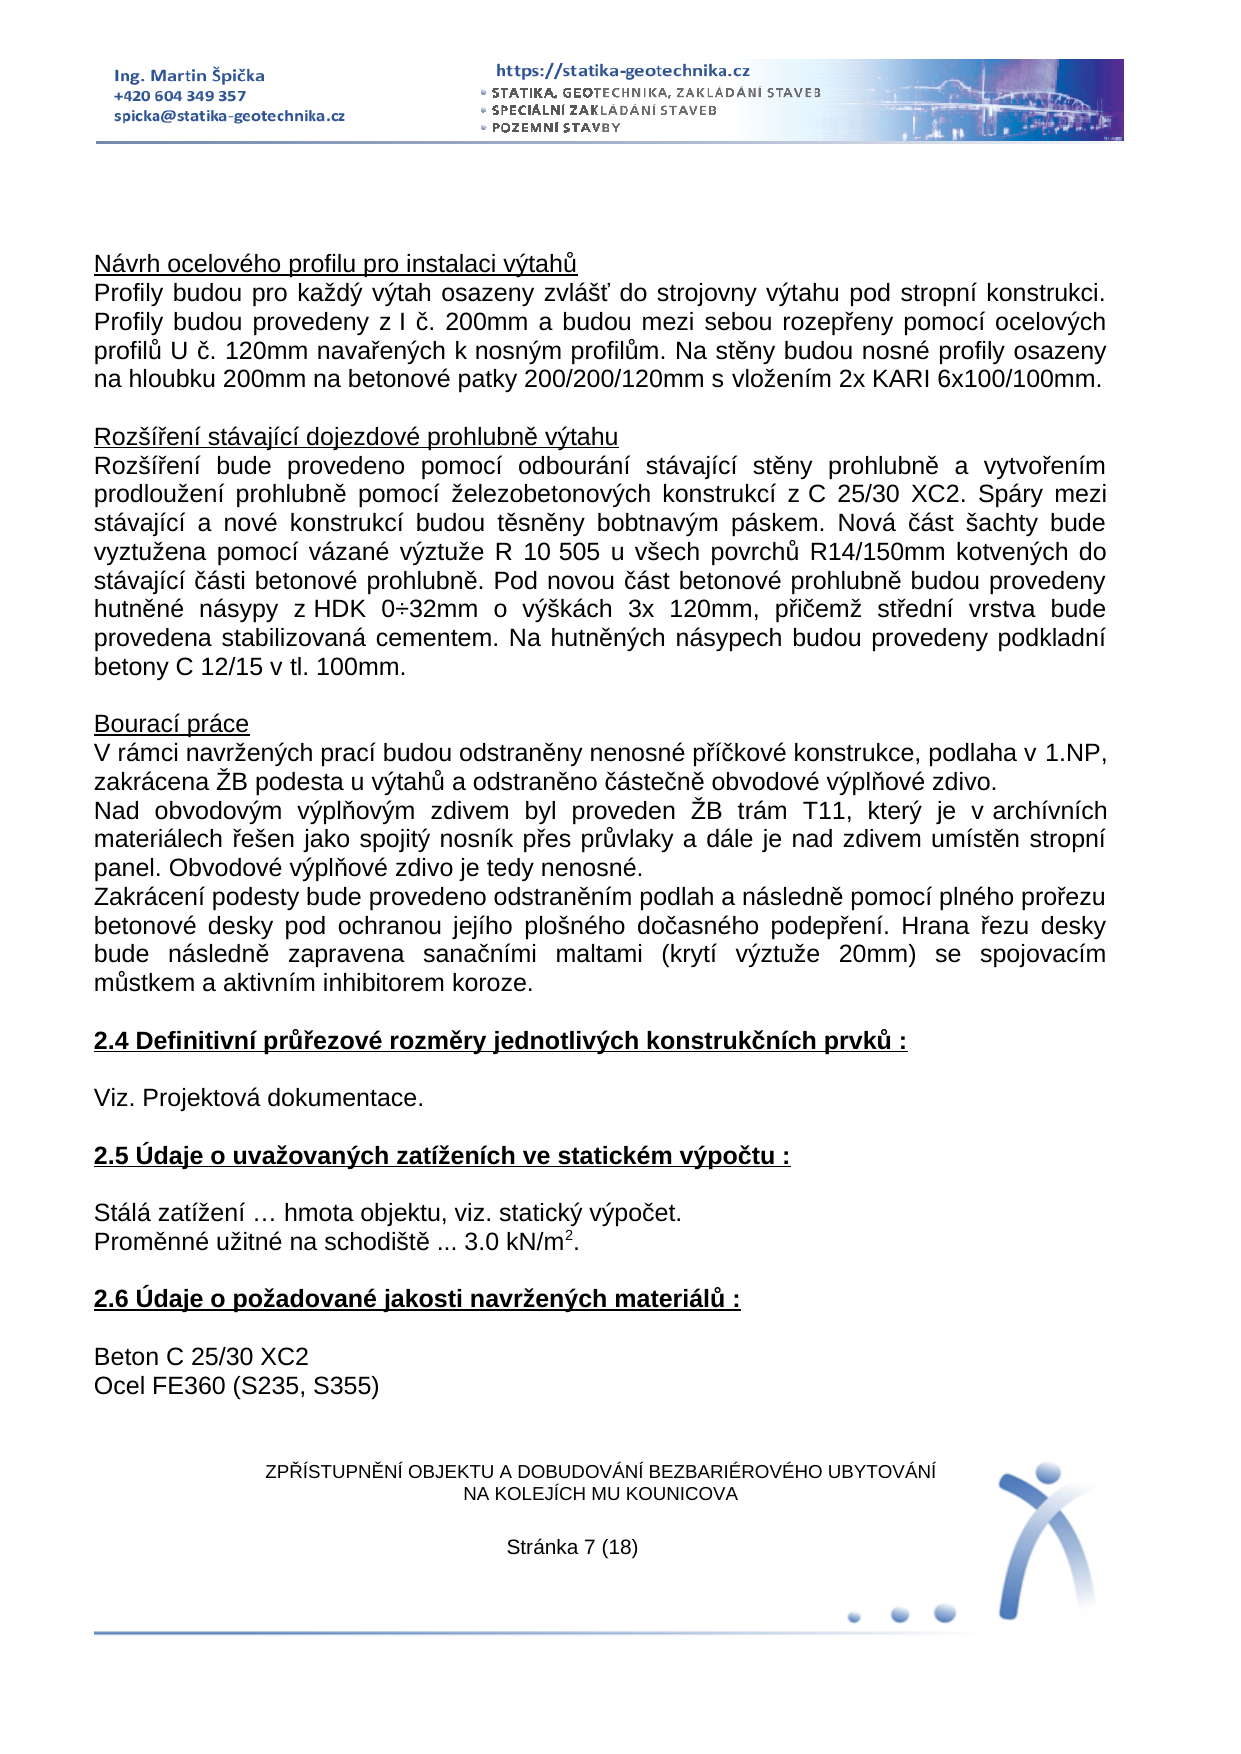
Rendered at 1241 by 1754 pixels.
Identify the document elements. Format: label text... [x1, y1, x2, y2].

list Bourací práce [94, 709, 1107, 738]
text Stálá zatížení … hmota objektu, viz. statický výpočet. [94, 1198, 1107, 1227]
list Rozšíření bude provedeno pomocí odbourání stávající stěny prohlubně a vytvořením prodloužení prohlubně pomocí železobetonových konstrukcí z C 25/30 XC2. Spáry mezi stávající a nové konstrukcí budou těsněny bobtnavým páskem. Nová část šachty bude vyztužena pomocí vázané výztuže R 10 505 u všech povrchů R14/150mm kotvených do stávající části betonové prohlubně. Pod novou část betonové prohlubně budou provedeny hutněné násypy z HDK 0÷32mm o výškách 3x 120mm, přičemž střední vrstva bude provedena stabilizovaná cementem. Na hutněných násypech budou provedeny podkladní betony C 12/15 v tl. 100mm. [94, 451, 1107, 681]
list Návrh ocelového profilu pro instalaci výtahů [94, 249, 1107, 278]
text 2.4 Definitivní průřezové rozměry jednotlivých konstrukčních prvků : [94, 1026, 1107, 1054]
text Nad obvodovým výplňovým zdivem byl proveden ŽB trám T11, který je v archívních materiálech řešen jako spojitý nosník přes průvlaky a dále je nad zdivem umístěn stropní panel. Obvodové výplňové zdivo je tedy nenosné. [94, 796, 1107, 882]
list Profily budou pro každý výtah osazeny zvlášť do strojovny výtahu pod stropní konstrukci. Profily budou provedeny z I č. 200mm a budou mezi sebou rozepřeny pomocí ocelových profilů U č. 120mm navařených k nosným profilům. Na stěny budou nosné profily osazeny na hloubku 200mm na betonové patky 200/200/120mm s vložením 2x KARI 6x100/100mm. [94, 278, 1107, 393]
text 2.5 Údaje o uvažovaných zatíženích ve statickém výpočtu : [94, 1141, 1107, 1169]
text 2.6 Údaje o požadované jakosti navržených materiálů : [94, 1284, 1107, 1313]
text Beton C 25/30 XC2 [94, 1342, 1107, 1371]
text Zakrácení podesty bude provedeno odstraněním podlah a následně pomocí plného prořezu betonové desky pod ochranou jejího plošného dočasného podepření. Hrana řezu desky bude následně zapravena sanačními maltami (krytí výztuže 20mm) se spojovacím můstkem a aktivním inhibitorem koroze. [94, 882, 1107, 997]
text V rámci navržených prací budou odstraněny nenosné příčkové konstrukce, podlaha v 1.NP, zakrácena ŽB podesta u výtahů a odstraněno částečně obvodové výplňové zdivo. [94, 738, 1107, 796]
text Proměnné užitné na schodiště ... 3.0 kN/m2. [94, 1227, 1107, 1256]
picture [93, 1461, 1129, 1639]
text Ocel FE360 (S235, S355) [94, 1371, 1107, 1399]
list Rozšíření stávající dojezdové prohlubně výtahu [94, 422, 1107, 451]
picture [93, 56, 1129, 147]
text Viz. Projektová dokumentace. [94, 1083, 1107, 1112]
